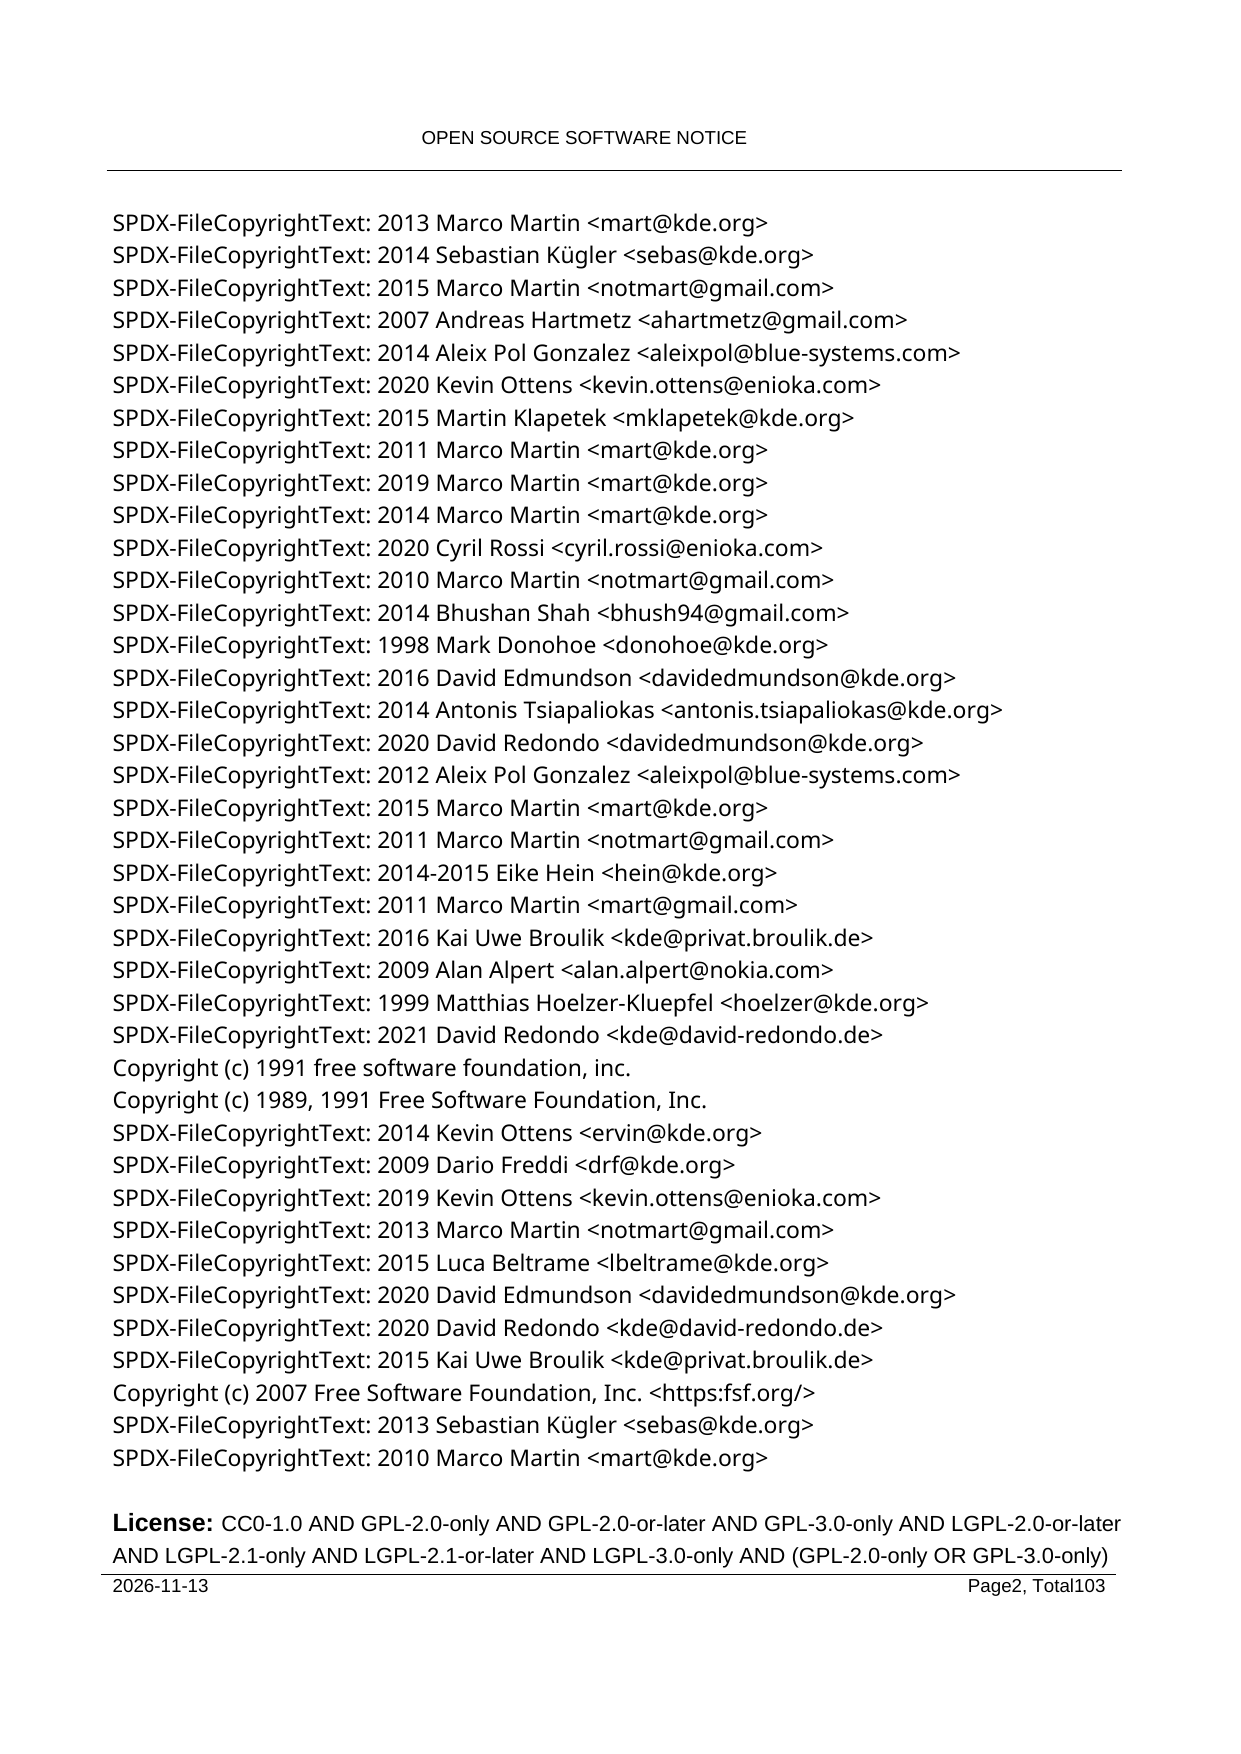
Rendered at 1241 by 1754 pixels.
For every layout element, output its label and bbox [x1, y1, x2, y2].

text [112, 1506, 1128, 1571]
text [112, 206, 1128, 1506]
